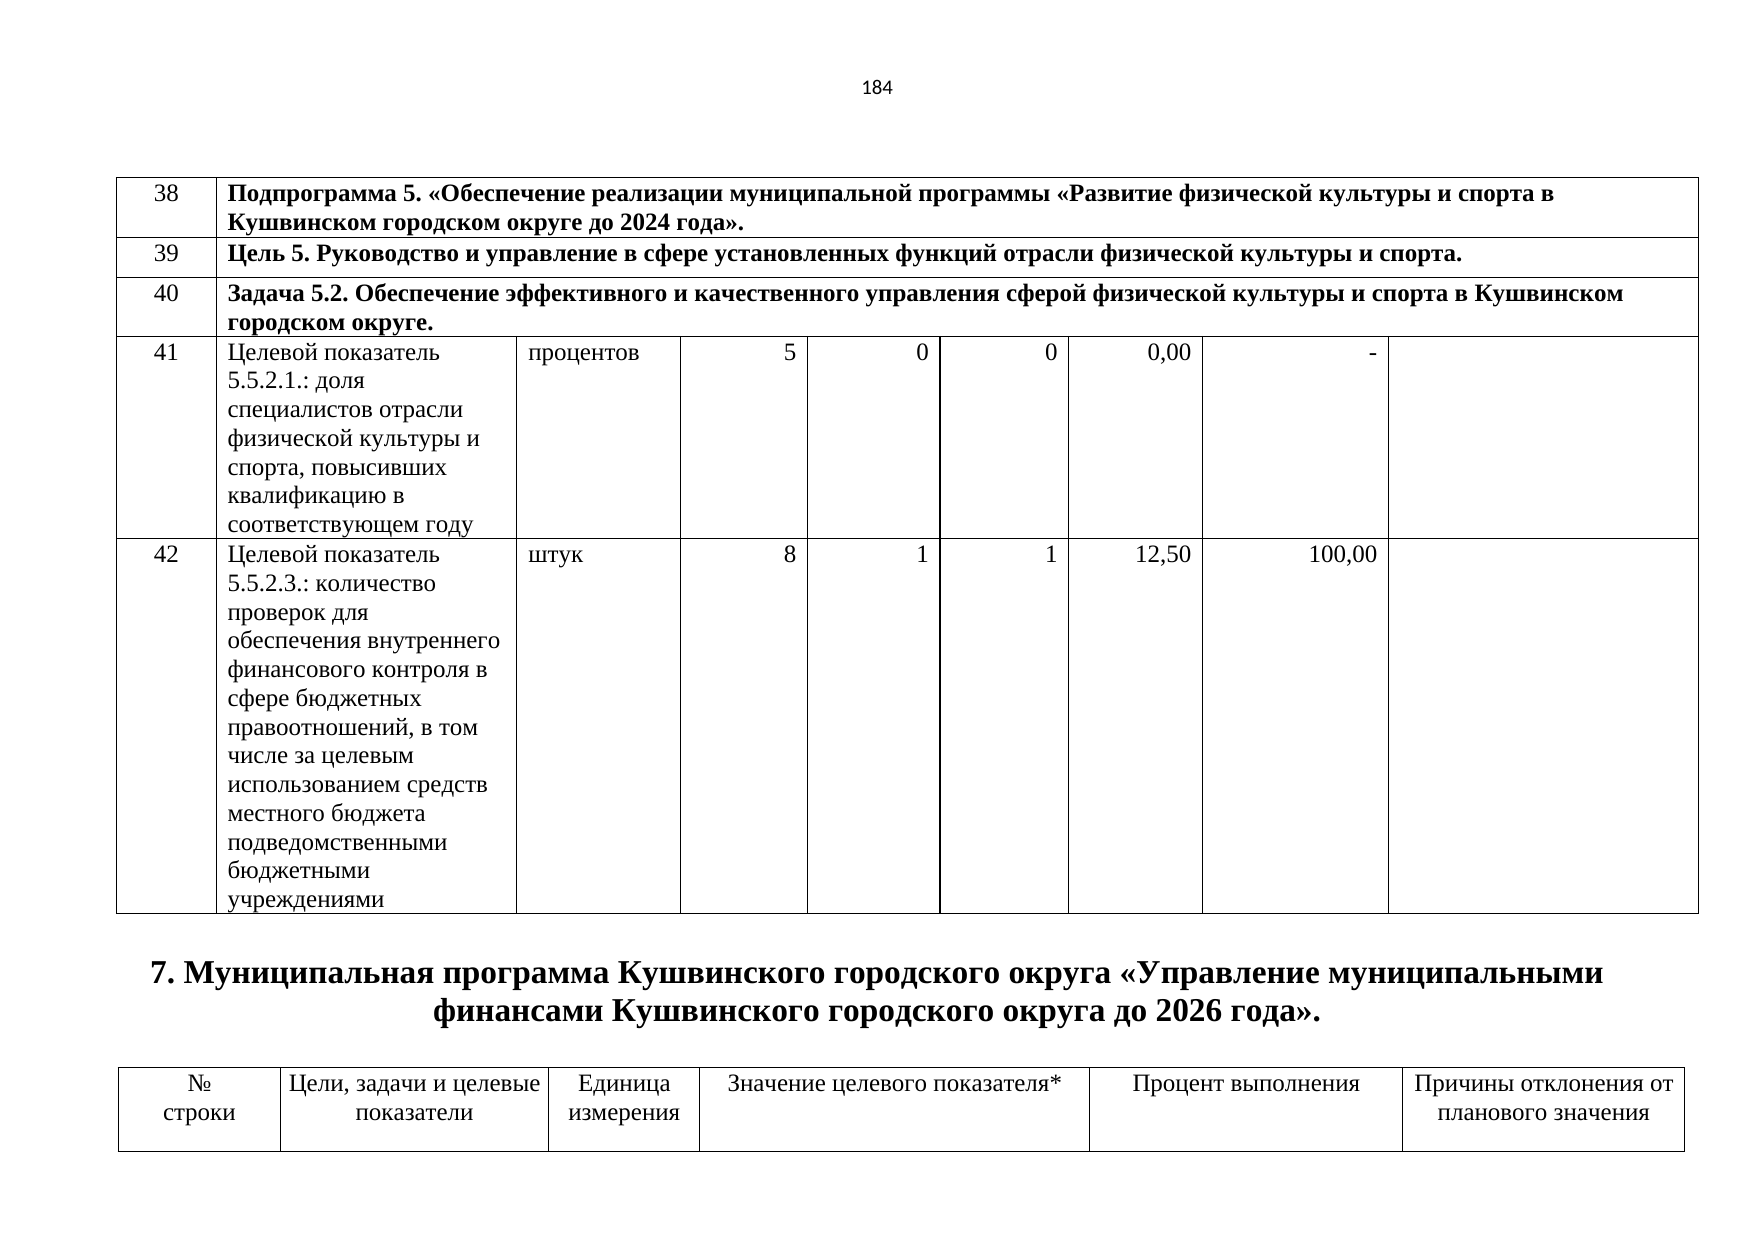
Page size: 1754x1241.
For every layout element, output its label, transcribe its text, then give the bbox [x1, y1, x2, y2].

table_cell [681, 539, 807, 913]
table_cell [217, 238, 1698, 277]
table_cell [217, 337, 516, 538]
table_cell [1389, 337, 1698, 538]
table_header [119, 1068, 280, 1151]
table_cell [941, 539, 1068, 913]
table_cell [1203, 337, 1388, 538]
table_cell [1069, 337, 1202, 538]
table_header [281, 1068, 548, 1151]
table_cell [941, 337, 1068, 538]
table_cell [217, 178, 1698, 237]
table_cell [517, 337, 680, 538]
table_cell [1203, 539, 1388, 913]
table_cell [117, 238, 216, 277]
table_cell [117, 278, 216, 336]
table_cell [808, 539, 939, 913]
text 7. Муниципальная программа Кушвинского городского округа «Управление муниципальными финансами Кушвинского городского округа до 2026 года». [118, 952, 1636, 1029]
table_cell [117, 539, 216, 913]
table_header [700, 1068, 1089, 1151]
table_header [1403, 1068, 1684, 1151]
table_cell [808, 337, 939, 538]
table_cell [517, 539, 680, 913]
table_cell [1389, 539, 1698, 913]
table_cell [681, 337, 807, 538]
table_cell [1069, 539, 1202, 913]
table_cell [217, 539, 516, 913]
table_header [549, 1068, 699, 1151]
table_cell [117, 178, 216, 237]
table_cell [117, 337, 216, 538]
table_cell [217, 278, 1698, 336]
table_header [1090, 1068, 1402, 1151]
